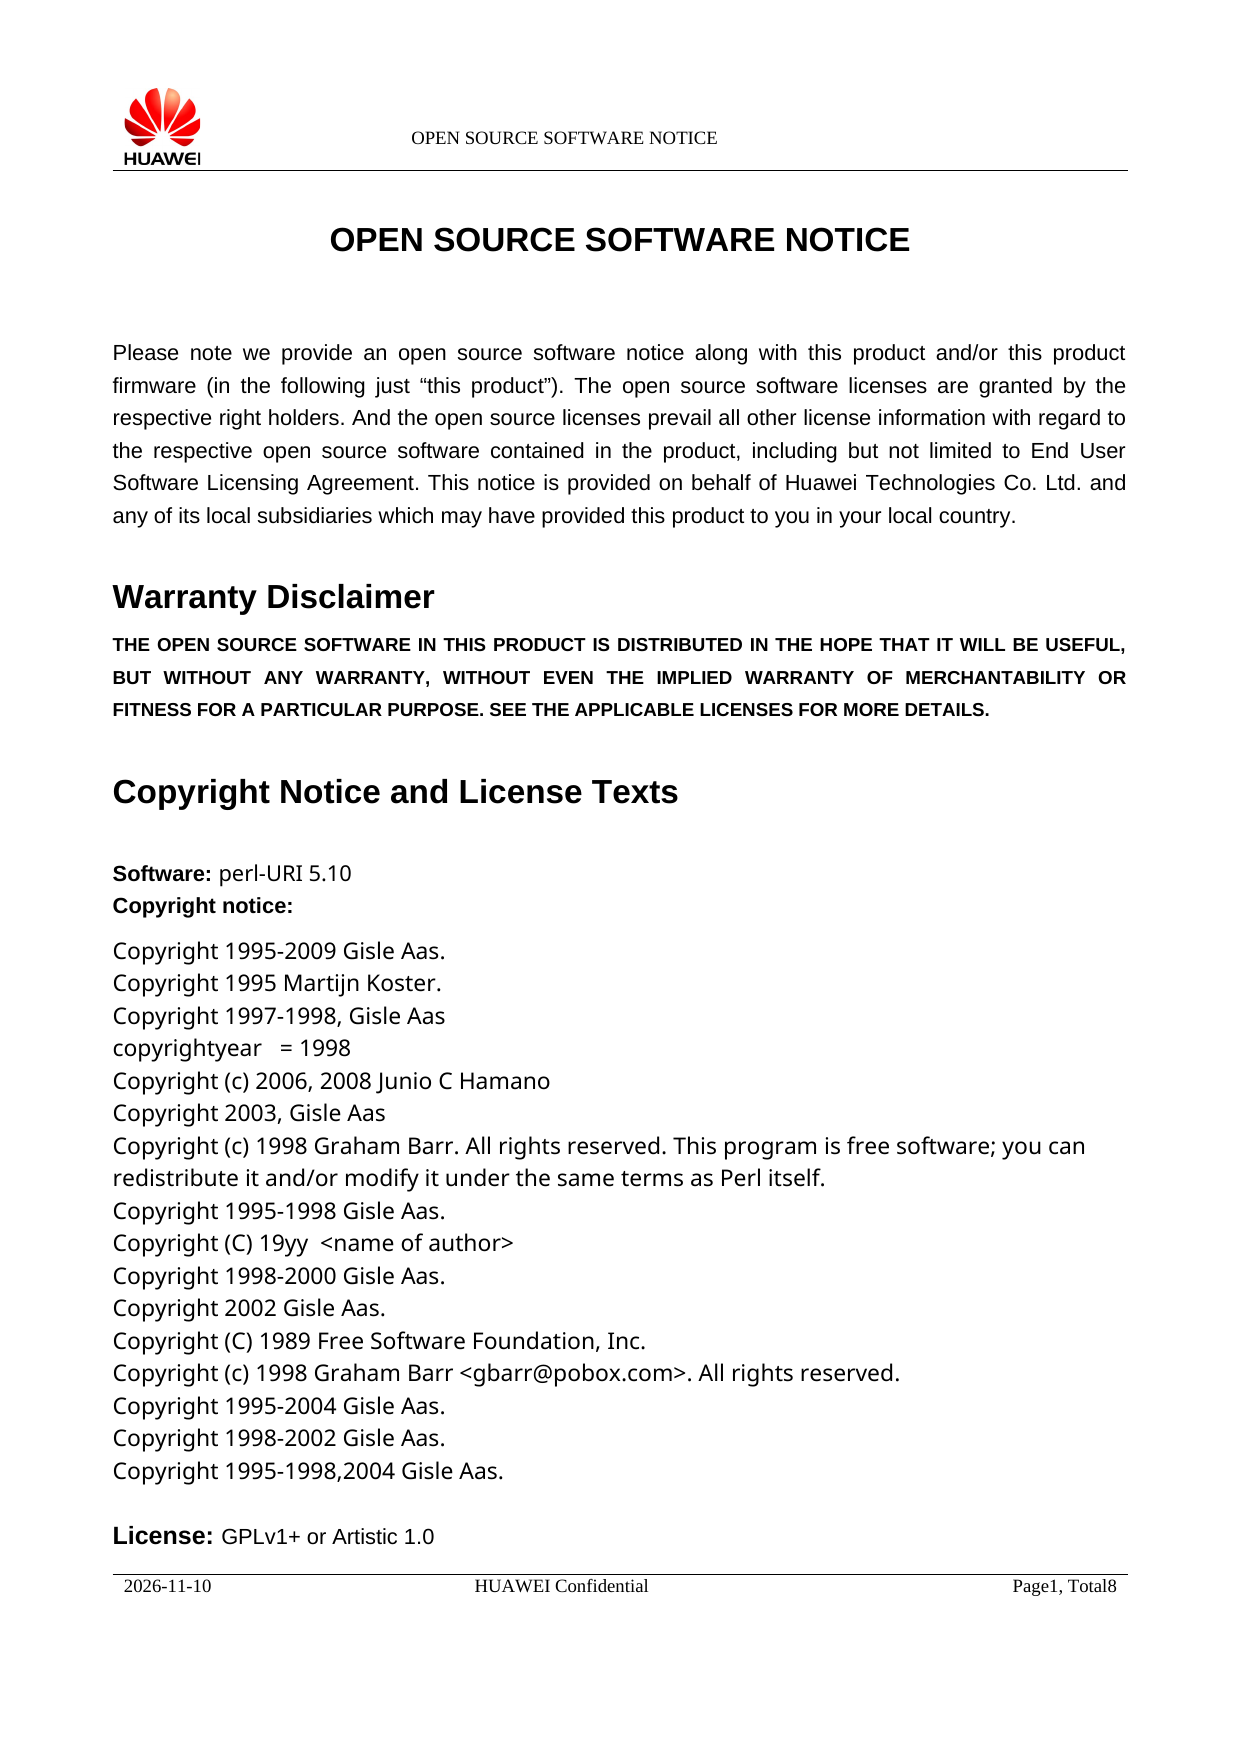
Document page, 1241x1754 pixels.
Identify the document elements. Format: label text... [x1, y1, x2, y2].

text The open source software in this product is distributed in the hope that it will be useful, but WITHOUT ANY WARRANTY, without even the implied warranty of MERCHANTABILITY or FITNESS FOR A PARTICULAR PURPOSE. See the applicable licenses for more details. [112, 629, 1128, 726]
text License: GPLv1+ or Artistic 1.0 [112, 1519, 1128, 1551]
title Software: perl-URI 5.10 [112, 856, 1128, 889]
text Warranty Disclaimer [112, 564, 1128, 629]
text Copyright notice: [112, 889, 1128, 921]
text Please note we provide an open source software notice along with this product and/or this product firmware (in the following just “this product”). The open source software licenses are granted by the respective right holders. And the open source licenses prevail all other license information with regard to the respective open source software contained in the product, including but not limited to End User Software Licensing Agreement. This notice is provided on behalf of Huawei Technologies Co. Ltd. and any of its local subsidiaries which may have provided this product to you in your local country. [112, 336, 1128, 531]
text OPEN SOURCE SOFTWARE NOTICE [112, 206, 1128, 271]
text Copyright 1995-2009 Gisle Aas. Copyright 1995 Martijn Koster. Copyright 1997-1998, Gisle Aas copyrightyear = 1998 Copyright (c) 2006, 2008 Junio C Hamano Copyright 2003, Gisle Aas Copyright (c) 1998 Graham Barr. All rights reserved. This program is free software; you can redistribute it and/or modify it under the same terms as Perl itself. Copyright 1995-1998 Gisle Aas. Copyright (C) 19yy <name of author> Copyright 1998-2000 Gisle Aas. Copyright 2002 Gisle Aas. Copyright (C) 1989 Free Software Foundation, Inc. Copyright (c) 1998 Graham Barr <gbarr@pobox.com>. All rights reserved. Copyright 1995-2004 Gisle Aas. Copyright 1998-2002 Gisle Aas. Copyright 1995-1998,2004 Gisle Aas. [112, 934, 1128, 1519]
text Copyright Notice and License Texts [112, 759, 1128, 824]
picture [124, 88, 201, 165]
